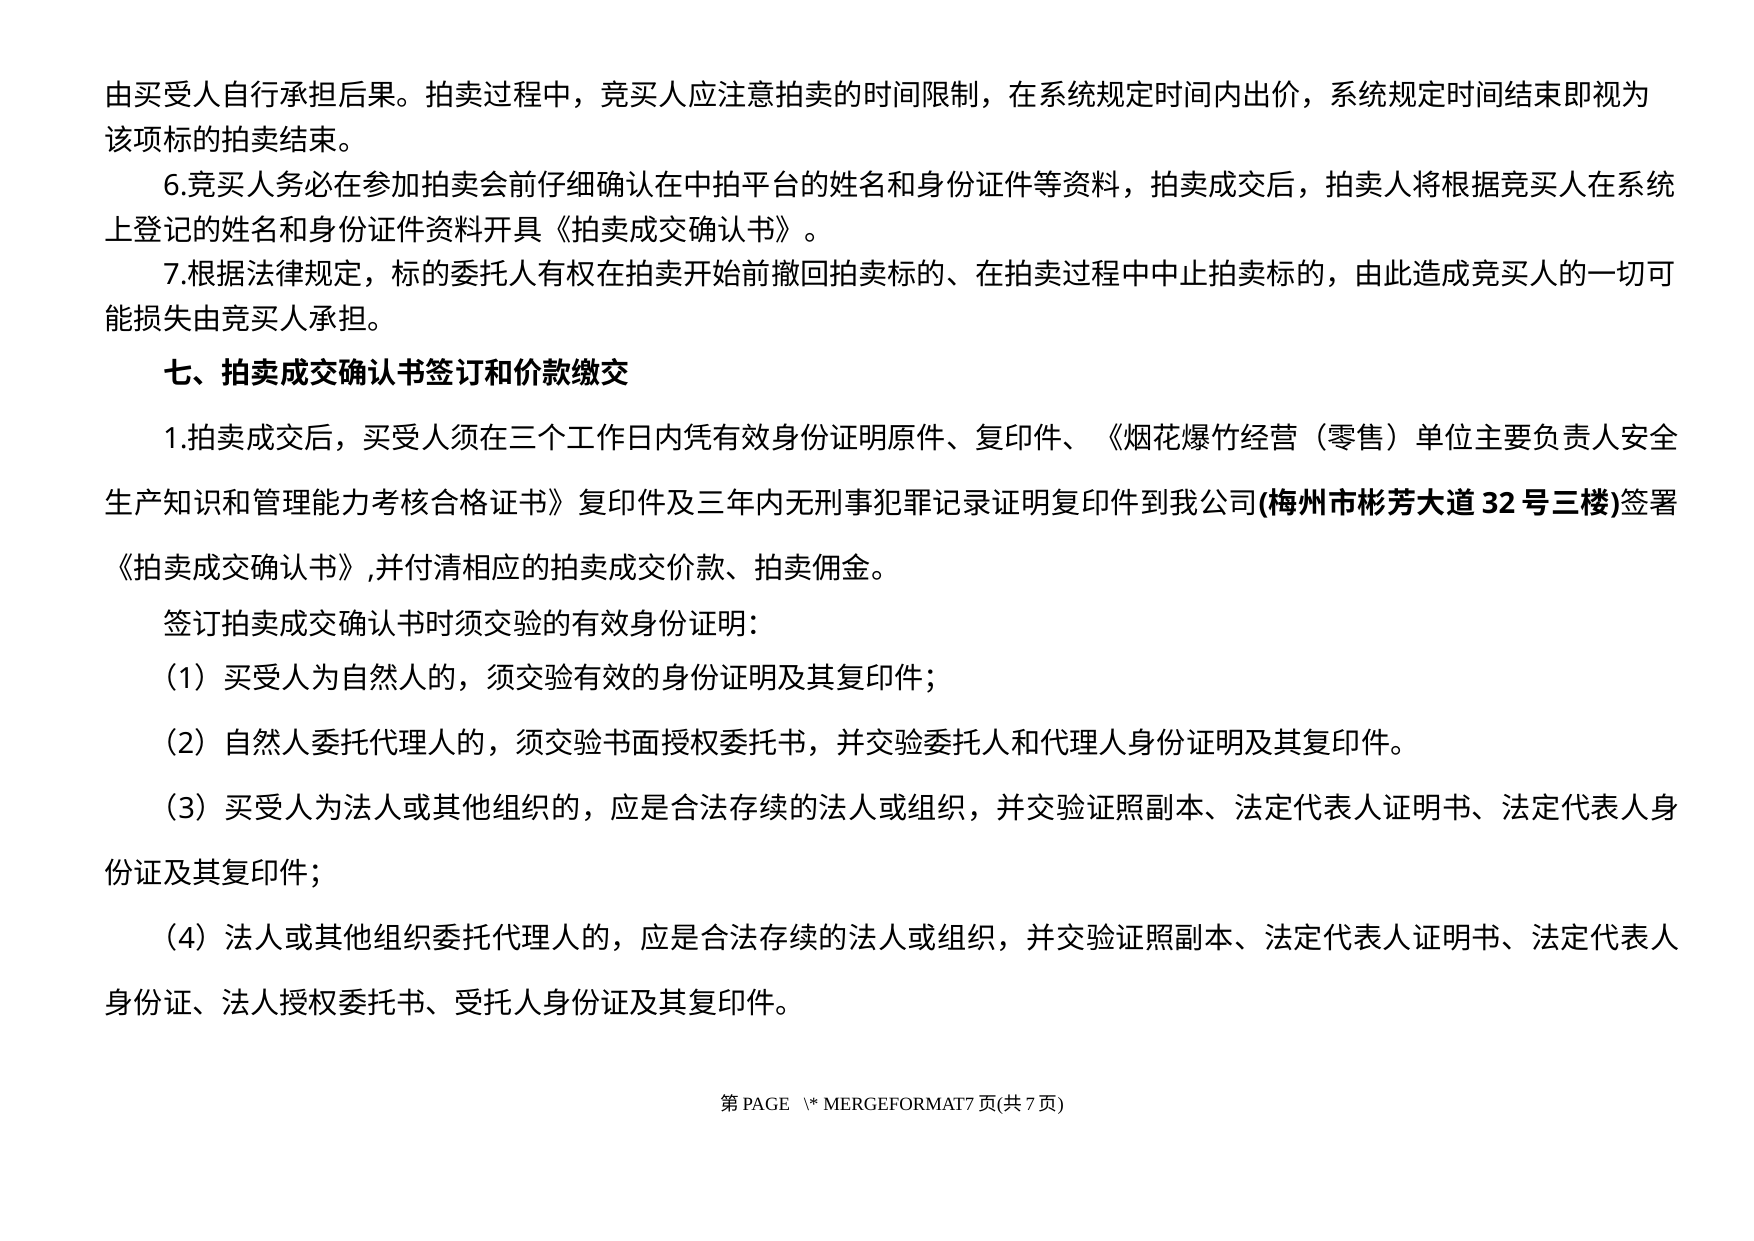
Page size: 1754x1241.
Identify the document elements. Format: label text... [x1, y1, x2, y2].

text （2）自然人委托代理人的，须交验书面授权委托书，并交验委托人和代理人身份证明及其复印件。 [104, 708, 1679, 773]
text 签订拍卖成交确认书时须交验的有效身份证明： [104, 598, 1679, 643]
text 6.竞买人务必在参加拍卖会前仔细确认在中拍平台的姓名和身份证件等资料，拍卖成交后，拍卖人将根据竞买人在系统上登记的姓名和身份证件资料开具《拍卖成交确认书》。 [104, 159, 1679, 249]
text （3）买受人为法人或其他组织的，应是合法存续的法人或组织，并交验证照副本、法定代表人证明书、法定代表人身份证及其复印件； [104, 773, 1679, 903]
text （4）法人或其他组织委托代理人的，应是合法存续的法人或组织，并交验证照副本、法定代表人证明书、法定代表人身份证、法人授权委托书、受托人身份证及其复印件。 [104, 903, 1679, 1033]
text 7.根据法律规定，标的委托人有权在拍卖开始前撤回拍卖标的、在拍卖过程中中止拍卖标的，由此造成竞买人的一切可能损失由竞买人承担。 [104, 249, 1679, 338]
text （1）买受人为自然人的，须交验有效的身份证明及其复印件； [104, 643, 1679, 708]
text 1.拍卖成交后，买受人须在三个工作日内凭有效身份证明原件、复印件、《烟花爆竹经营（零售）单位主要负责人安全生产知识和管理能力考核合格证书》复印件及三年内无刑事犯罪记录证明复印件到我公司(梅州市彬芳大道32号三楼)签署《拍卖成交确认书》,并付清相应的拍卖成交价款、拍卖佣金。 [104, 403, 1679, 598]
text 七、拍卖成交确认书签订和价款缴交 [104, 338, 1679, 403]
text 由买受人自行承担后果。拍卖过程中，竞买人应注意拍卖的时间限制，在系统规定时间内出价，系统规定时间结束即视为该项标的拍卖结束。 [104, 70, 1679, 159]
